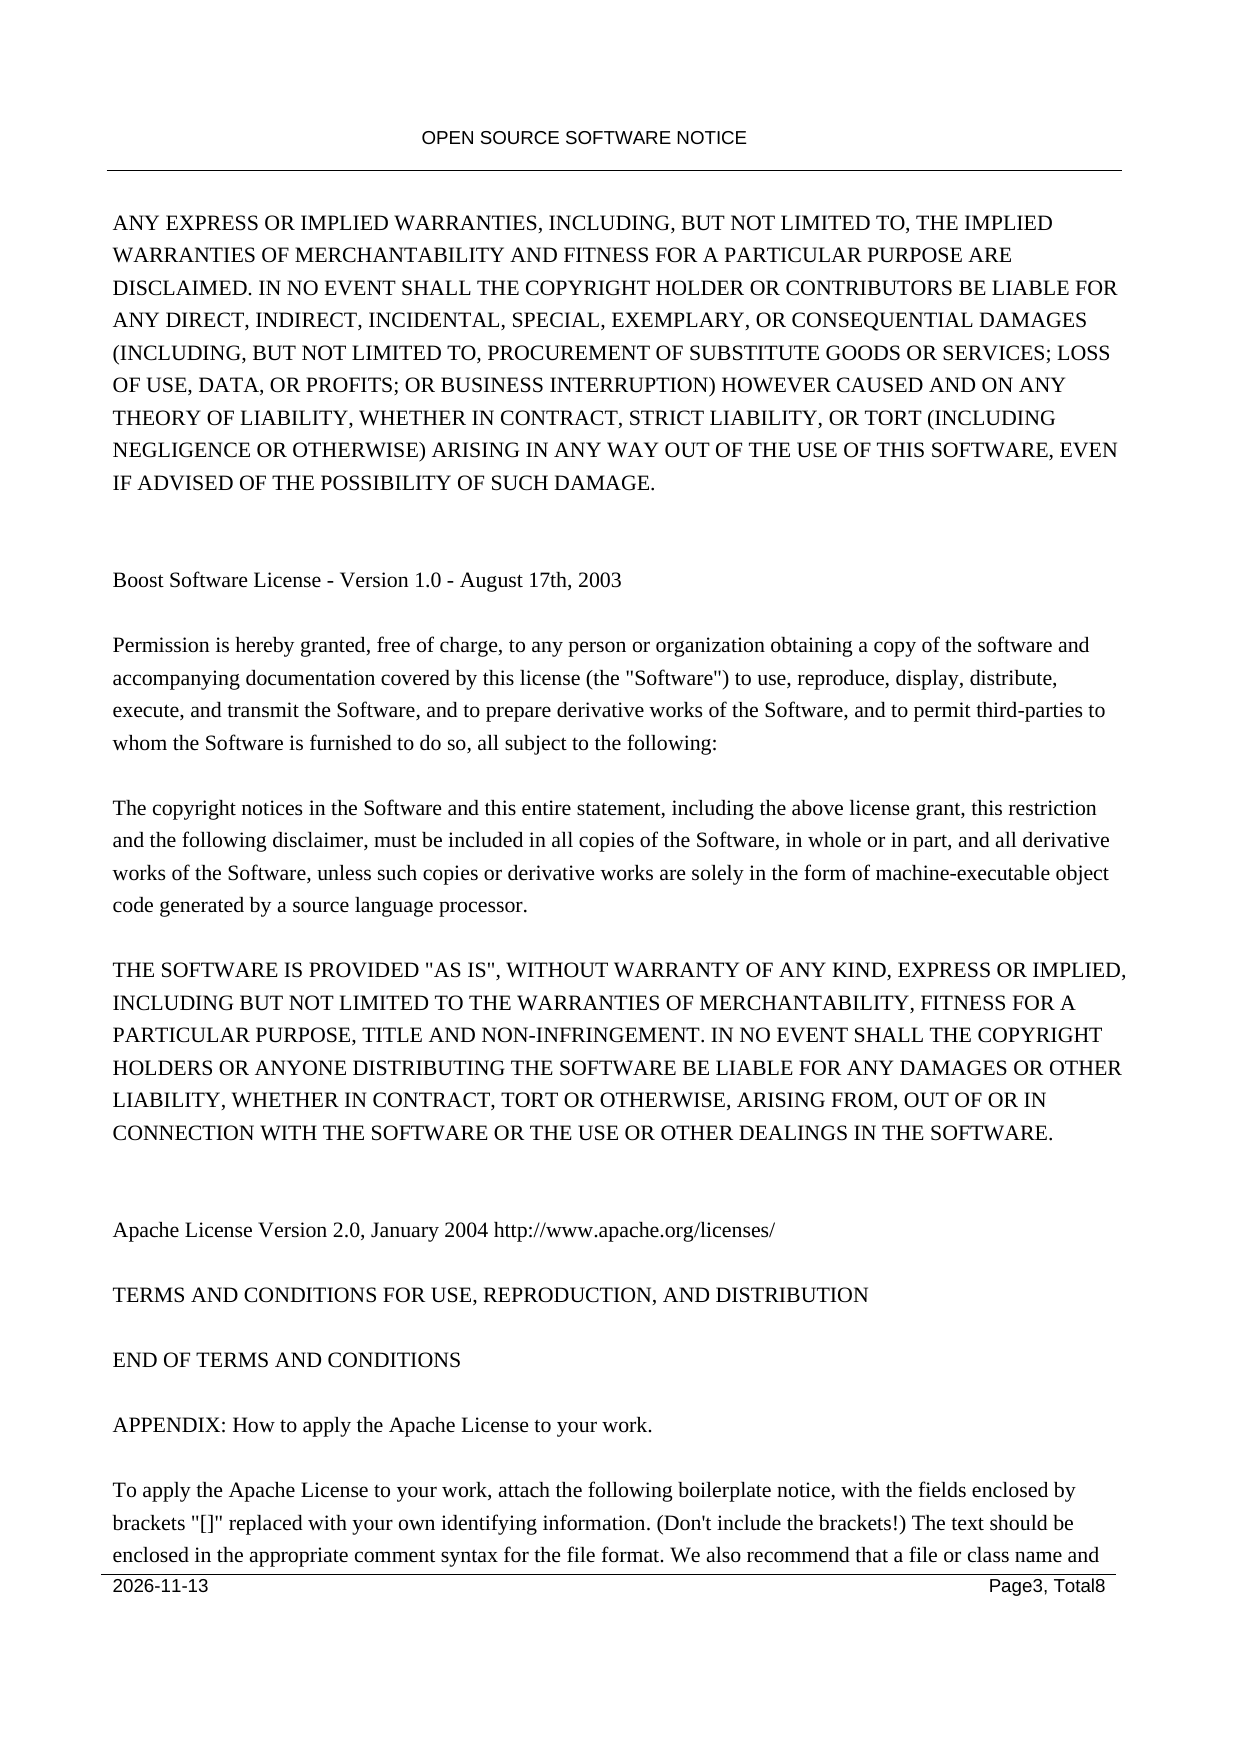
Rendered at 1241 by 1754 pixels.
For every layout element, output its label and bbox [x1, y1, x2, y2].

text [112, 206, 1128, 1571]
